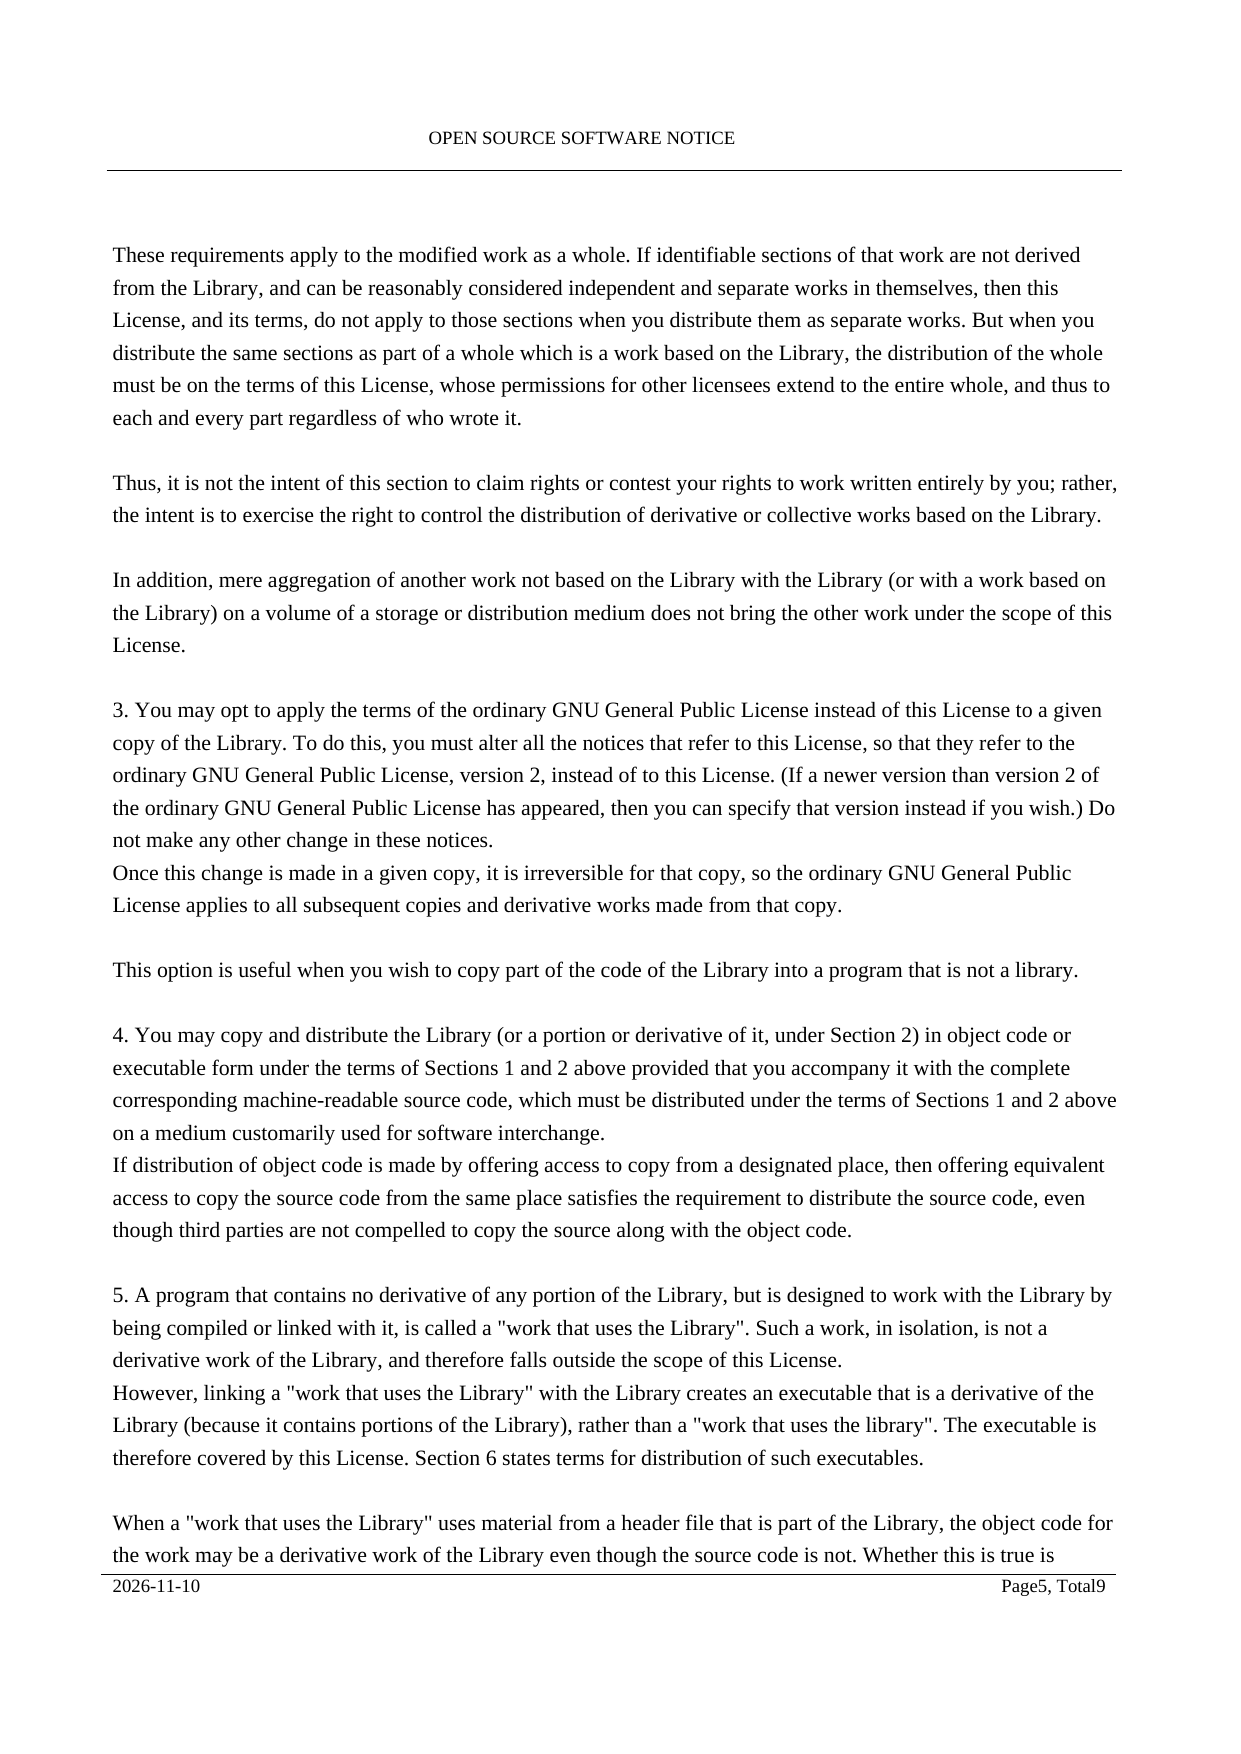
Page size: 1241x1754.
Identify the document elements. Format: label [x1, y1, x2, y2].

text [112, 206, 1128, 1571]
